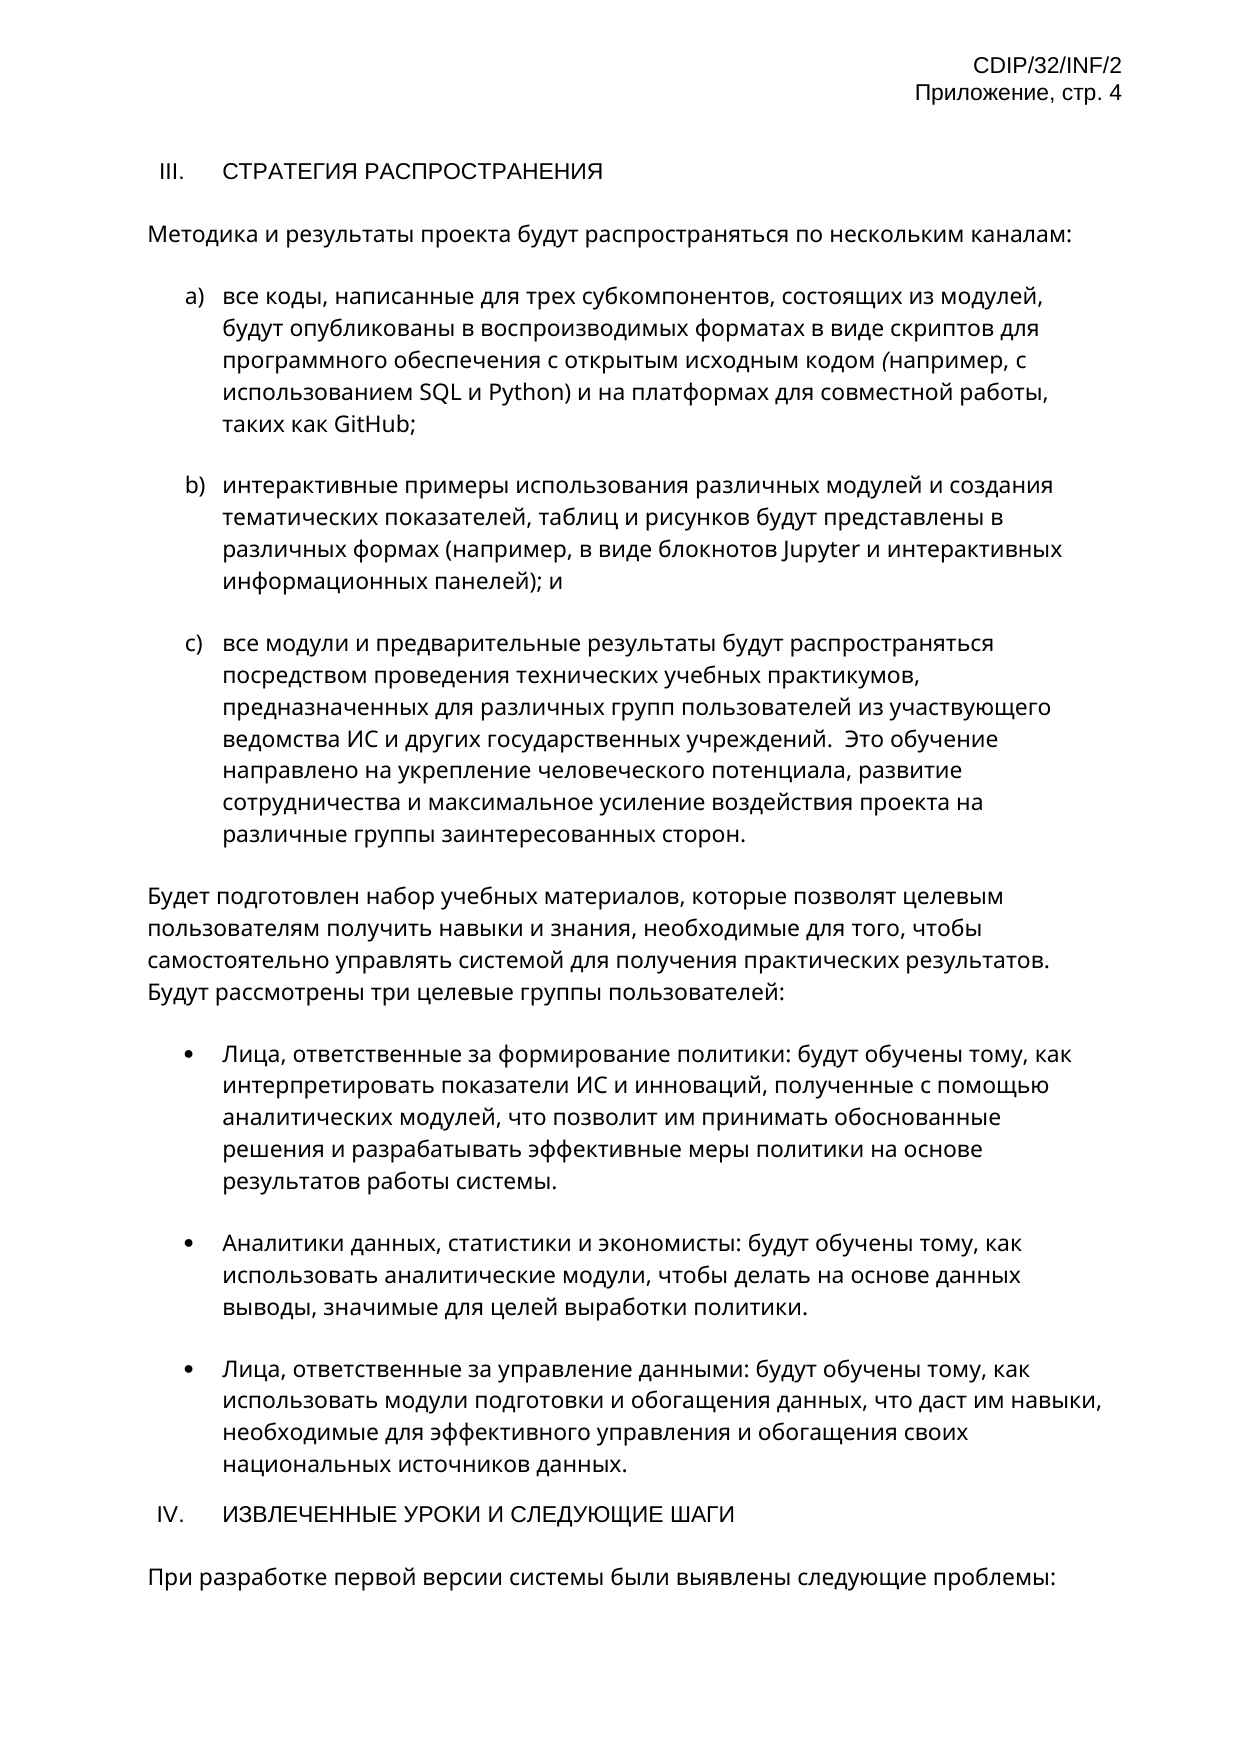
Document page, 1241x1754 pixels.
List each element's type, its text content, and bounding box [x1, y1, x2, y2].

subtitle ИЗВЛЕЧЕННЫЕ УРОКИ И СЛЕДУЮЩИЕ ШАГИ [184, 1501, 1122, 1527]
list все коды, написанные для трех субкомпонентов, состоящих из модулей, будут опубликованы в воспроизводимых форматах в виде скриптов для программного обеспечения с открытым исходным кодом (например, с использованием SQL и Python) и на платформах для совместной работы, таких как GitHub; [184, 280, 1107, 439]
text При разработке первой версии системы были выявлены следующие проблемы: [147, 1561, 1107, 1592]
text Методика и результаты проекта будут распространяться по нескольким каналам: [147, 218, 1107, 249]
list Лица, ответственные за управление данными: будут обучены тому, как использовать модули подготовки и обогащения данных, что даст им навыки, необходимые для эффективного управления и обогащения своих национальных источников данных. [184, 1352, 1107, 1479]
list все модули и предварительные результаты будут распространяться посредством проведения технических учебных практикумов, предназначенных для различных групп пользователей из участвующего ведомства ИС и других государственных учреждений. Это обучение направлено на укрепление человеческого потенциала, развитие сотрудничества и максимальное усиление воздействия проекта на различные группы заинтересованных сторон. [184, 627, 1107, 849]
subtitle СТРАТЕГИЯ РАСПРОСТРАНЕНИЯ [184, 158, 1122, 184]
text Будет подготовлен набор учебных материалов, которые позволят целевым пользователям получить навыки и знания, необходимые для того, чтобы самостоятельно управлять системой для получения практических результатов. Будут рассмотрены три целевые группы пользователей: [147, 880, 1107, 1007]
list Аналитики данных, статистики и экономисты: будут обучены тому, как использовать аналитические модули, чтобы делать на основе данных выводы, значимые для целей выработки политики. [184, 1227, 1107, 1322]
list Лица, ответственные за формирование политики: будут обучены тому, как интерпретировать показатели ИС и инноваций, полученные с помощью аналитических модулей, что позволит им принимать обоснованные решения и разрабатывать эффективные меры политики на основе результатов работы системы. [184, 1037, 1107, 1196]
list интерактивные примеры использования различных модулей и создания тематических показателей, таблиц и рисунков будут представлены в различных формах (например, в виде блокнотов Jupyter и интерактивных информационных панелей); и [184, 469, 1107, 596]
